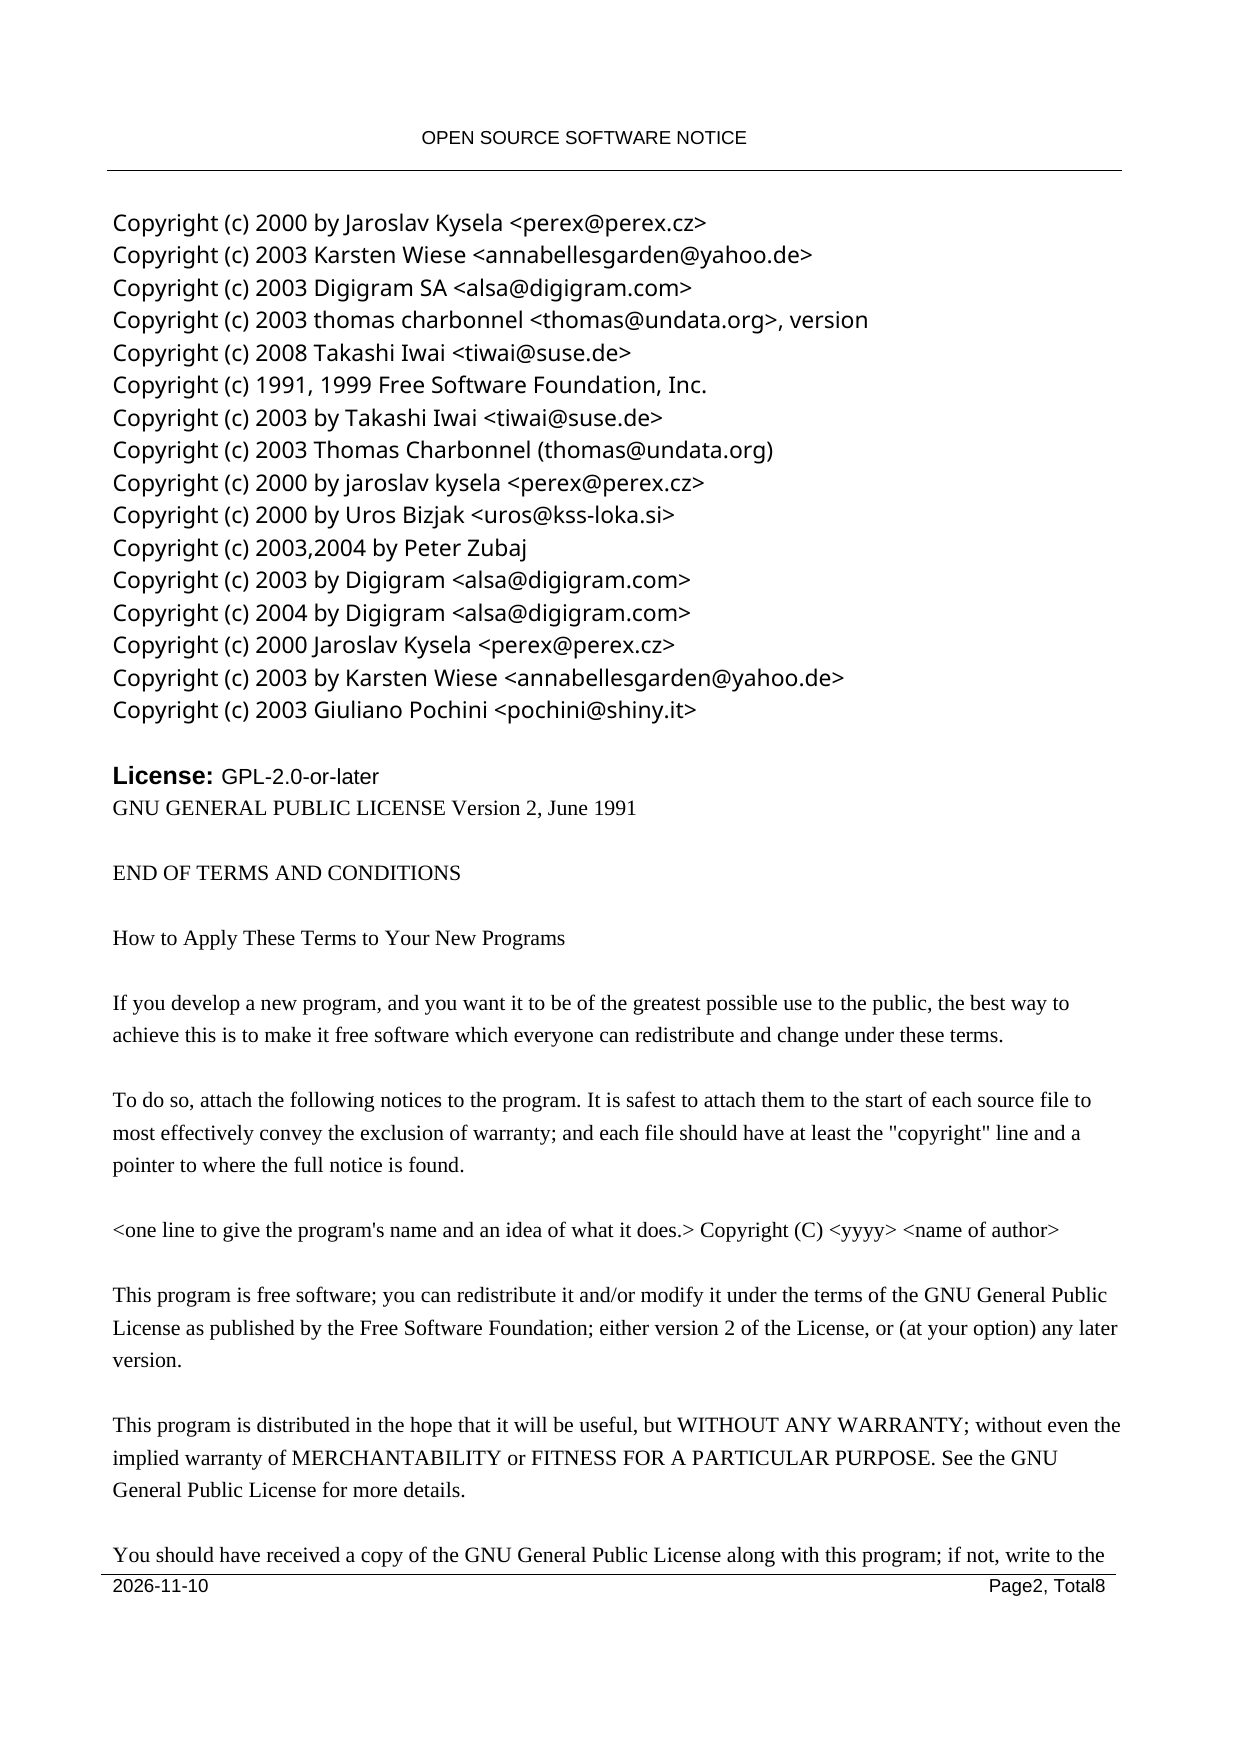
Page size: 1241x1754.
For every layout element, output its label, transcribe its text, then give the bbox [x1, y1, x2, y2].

text License: GPL-2.0-or-later [112, 759, 1128, 791]
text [112, 791, 1128, 1571]
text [112, 206, 1128, 759]
